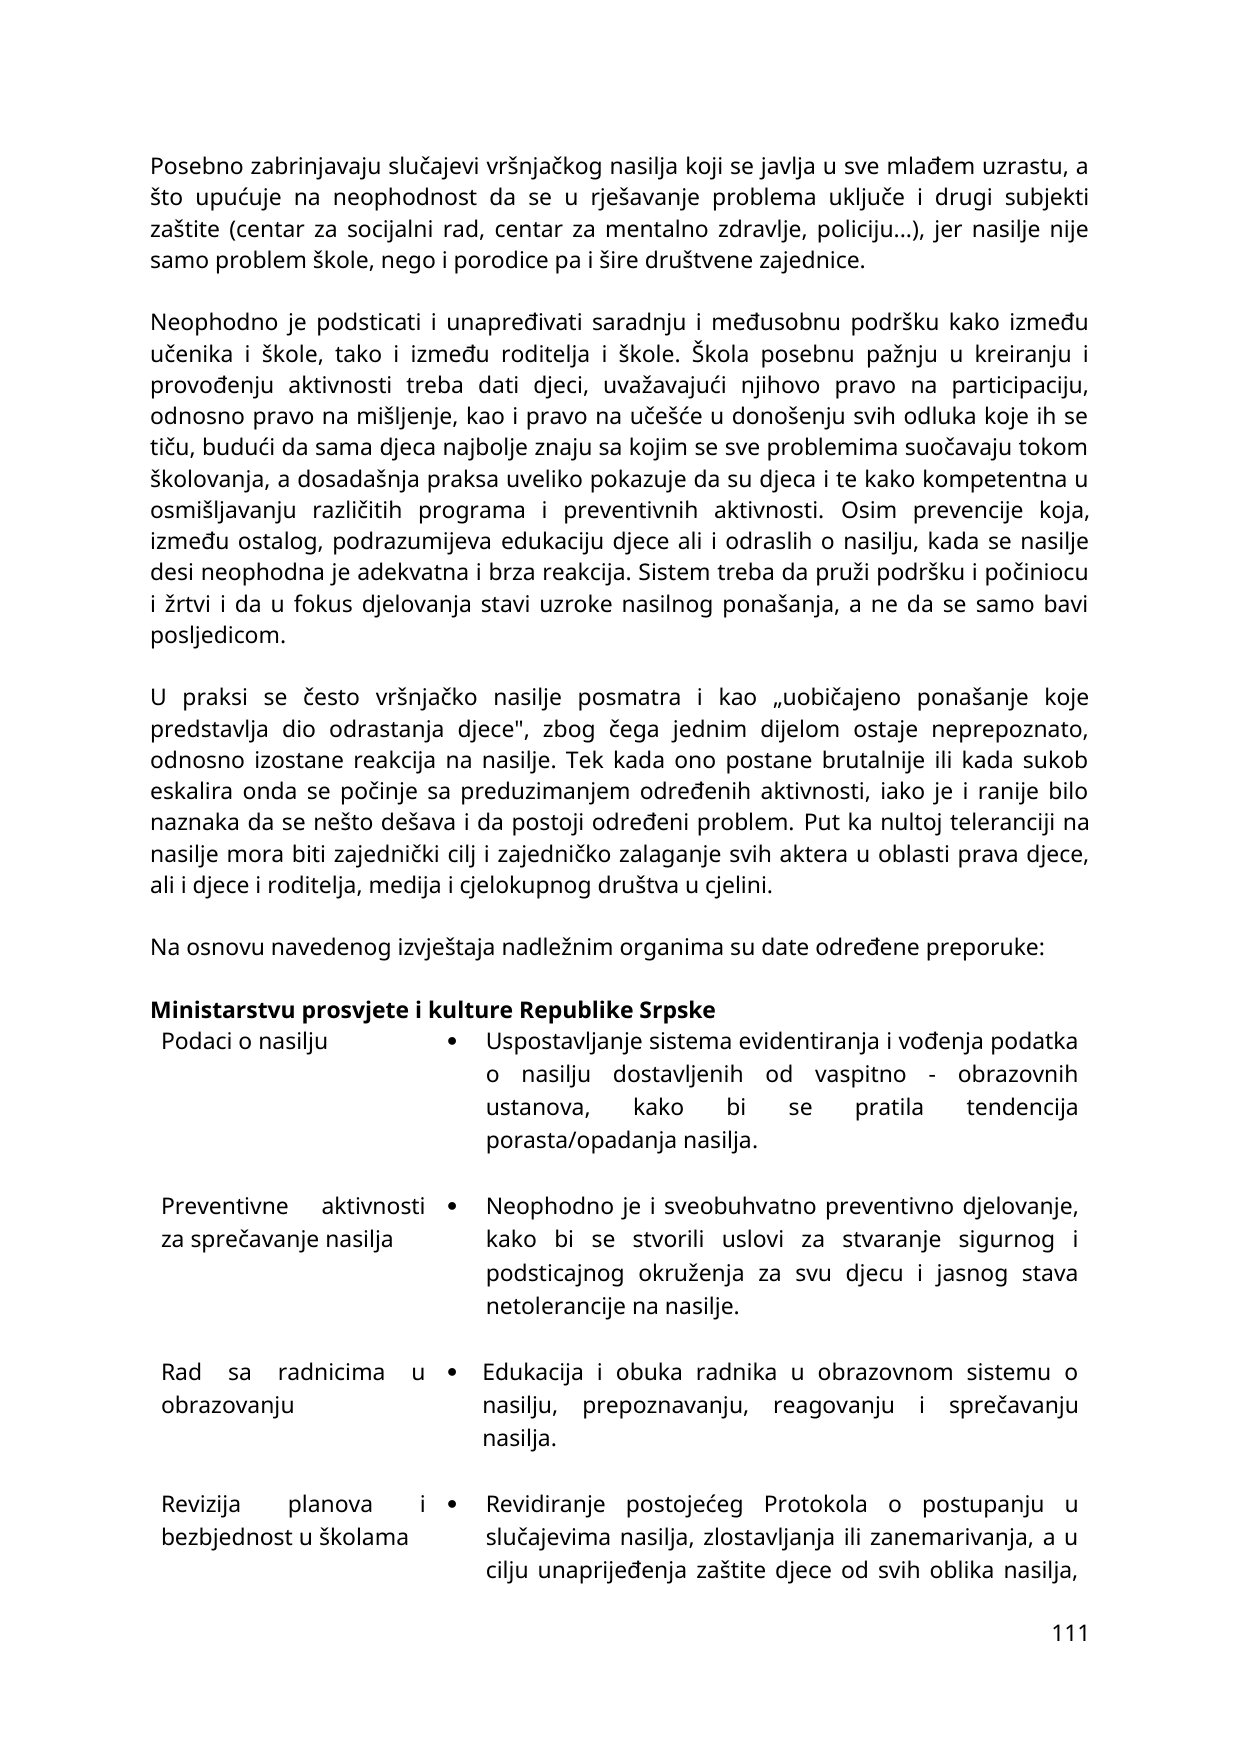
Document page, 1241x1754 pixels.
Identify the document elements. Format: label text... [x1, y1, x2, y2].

text Na osnovu navedenog izvještaja nadležnim organima su date određene preporuke: [150, 931, 1090, 962]
table_cell Neophodno je i sveobuhvatno preventivno djelovanje, kako bi se stvorili uslovi za stvaranje sigurnog i podsticajnog okruženja za svu djecu i jasnog stava netolerancije na nasilje. [437, 1190, 1090, 1356]
table_cell Edukacija i obuka radnika u obrazovnom sistemu o nasilju, prepoznavanju, reagovanju i sprečavanju nasilja. [437, 1356, 1090, 1488]
table_header Uspostavljanje sistema evidentiranja i vođenja podatka o nasilju dostavljenih od vaspitno - obrazovnih ustanova, kako bi se pratila tendencija porasta/opadanja nasilja. [437, 1025, 1090, 1190]
text U praksi se često vršnjačko nasilje posmatra i kao „uobičajeno ponašanje koje predstavlja dio odrastanja djece", zbog čega jednim dijelom ostaje neprepoznato, odnosno izostane reakcija na nasilje. Tek kada ono postane brutalnije ili kada sukob eskalira onda se počinje sa preduzimanjem određenih aktivnosti, iako je i ranije bilo naznaka da se nešto dešava i da postoji određeni problem. Put ka nultoj teleranciji na nasilje mora biti zajednički cilj i zajedničko zalaganje svih aktera u oblasti prava djece, ali i djece i roditelja, medija i cjelokupnog društva u cjelini. [150, 681, 1090, 900]
text Ministarstvu prosvjete i kulture Republike Srpske [150, 994, 1090, 1025]
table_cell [150, 1488, 437, 1585]
table_cell Preventivne aktivnosti za sprečavanje nasilja [150, 1190, 437, 1356]
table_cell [437, 1488, 1090, 1585]
table_cell Rad sa radnicima u obrazovanju [150, 1356, 437, 1488]
text Neophodno je podsticati i unapređivati saradnju i međusobnu podršku kako između učenika i škole, tako i između roditelja i škole. Škola posebnu pažnju u kreiranju i provođenju aktivnosti treba dati djeci, uvažavajući njihovo pravo na participaciju, odnosno pravo na mišljenje, kao i pravo na učešće u donošenju svih odluka koje ih se tiču, budući da sama djeca najbolje znaju sa kojim se sve problemima suočavaju tokom školovanja, a dosadašnja praksa uveliko pokazuje da su djeca i te kako kompetentna u osmišljavanju različitih programa i preventivnih aktivnosti. Osim prevencije koja, između ostalog, podrazumijeva edukaciju djece ali i odraslih o nasilju, kada se nasilje desi neophodna je adekvatna i brza reakcija. Sistem treba da pruži podršku i počiniocu i žrtvi i da u fokus djelovanja stavi uzroke nasilnog ponašanja, a ne da se samo bavi posljedicom. [150, 306, 1090, 650]
table_header Podaci o nasilju [150, 1025, 437, 1190]
text Posebno zabrinjavaju slučajevi vršnjačkog nasilja koji se javlja u sve mlađem uzrastu, a što upućuje na neophodnost da se u rješavanje problema uključe i drugi subjekti zaštite (centar za socijalni rad, centar za mentalno zdravlje, policiju...), jer nasilje nije samo problem škole, nego i porodice pa i šire društvene zajednice. [150, 150, 1090, 275]
